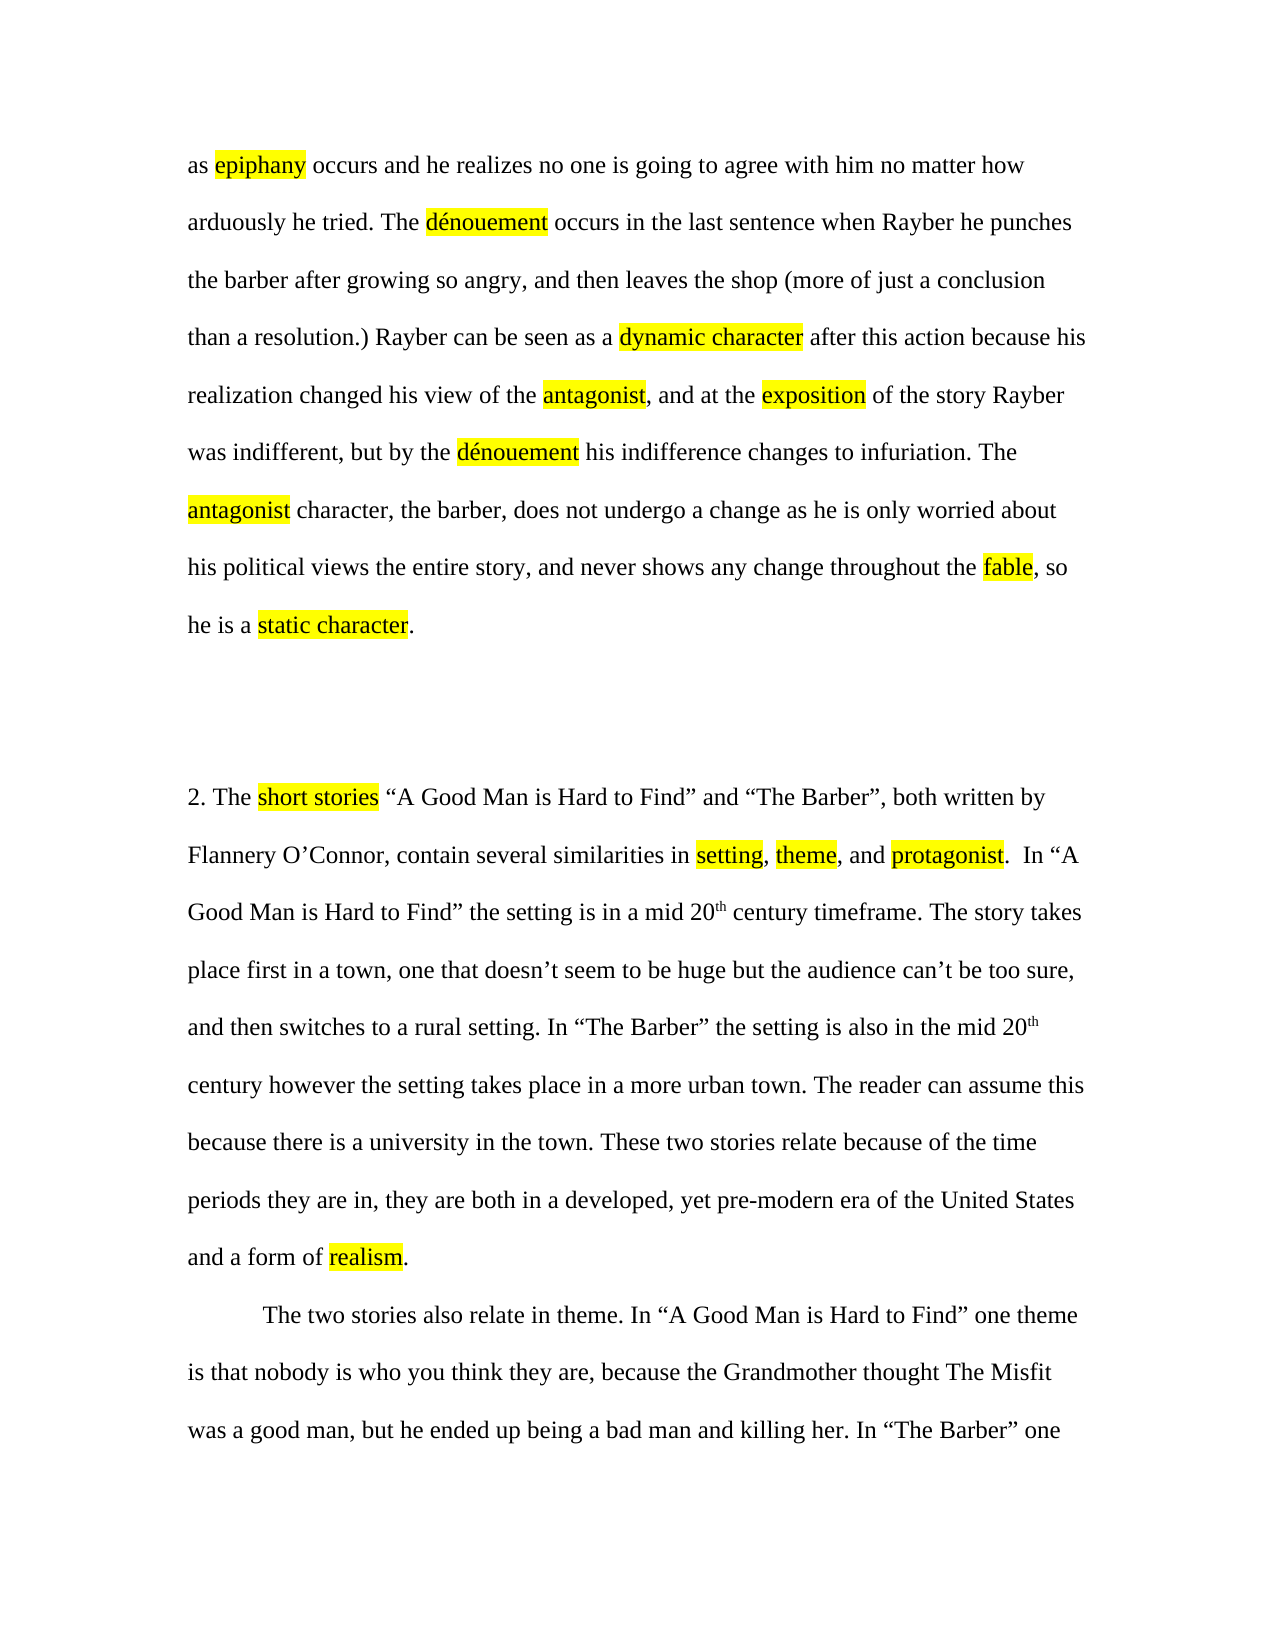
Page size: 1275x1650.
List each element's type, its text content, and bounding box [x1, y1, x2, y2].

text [187, 150, 1087, 639]
text 2. The short stories “A Good Man is Hard to Find” and “The Barber”, both written by Flannery O’Connor, contain several similarities in setting, theme, and protagonist. In “A Good Man is Hard to Find” the setting is in a mid 20th century timeframe. The story takes place first in a town, one that doesn’t seem to be huge but the audience can’t be too sure, and then switches to a rural setting. In “The Barber” the setting is also in the mid 20th century however the setting takes place in a more urban town. The reader can assume this because there is a university in the town. These two stories relate because of the time periods they are in, they are both in a developed, yet pre-modern era of the United States and a form of realism. [187, 782, 1087, 1271]
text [187, 1300, 1087, 1444]
